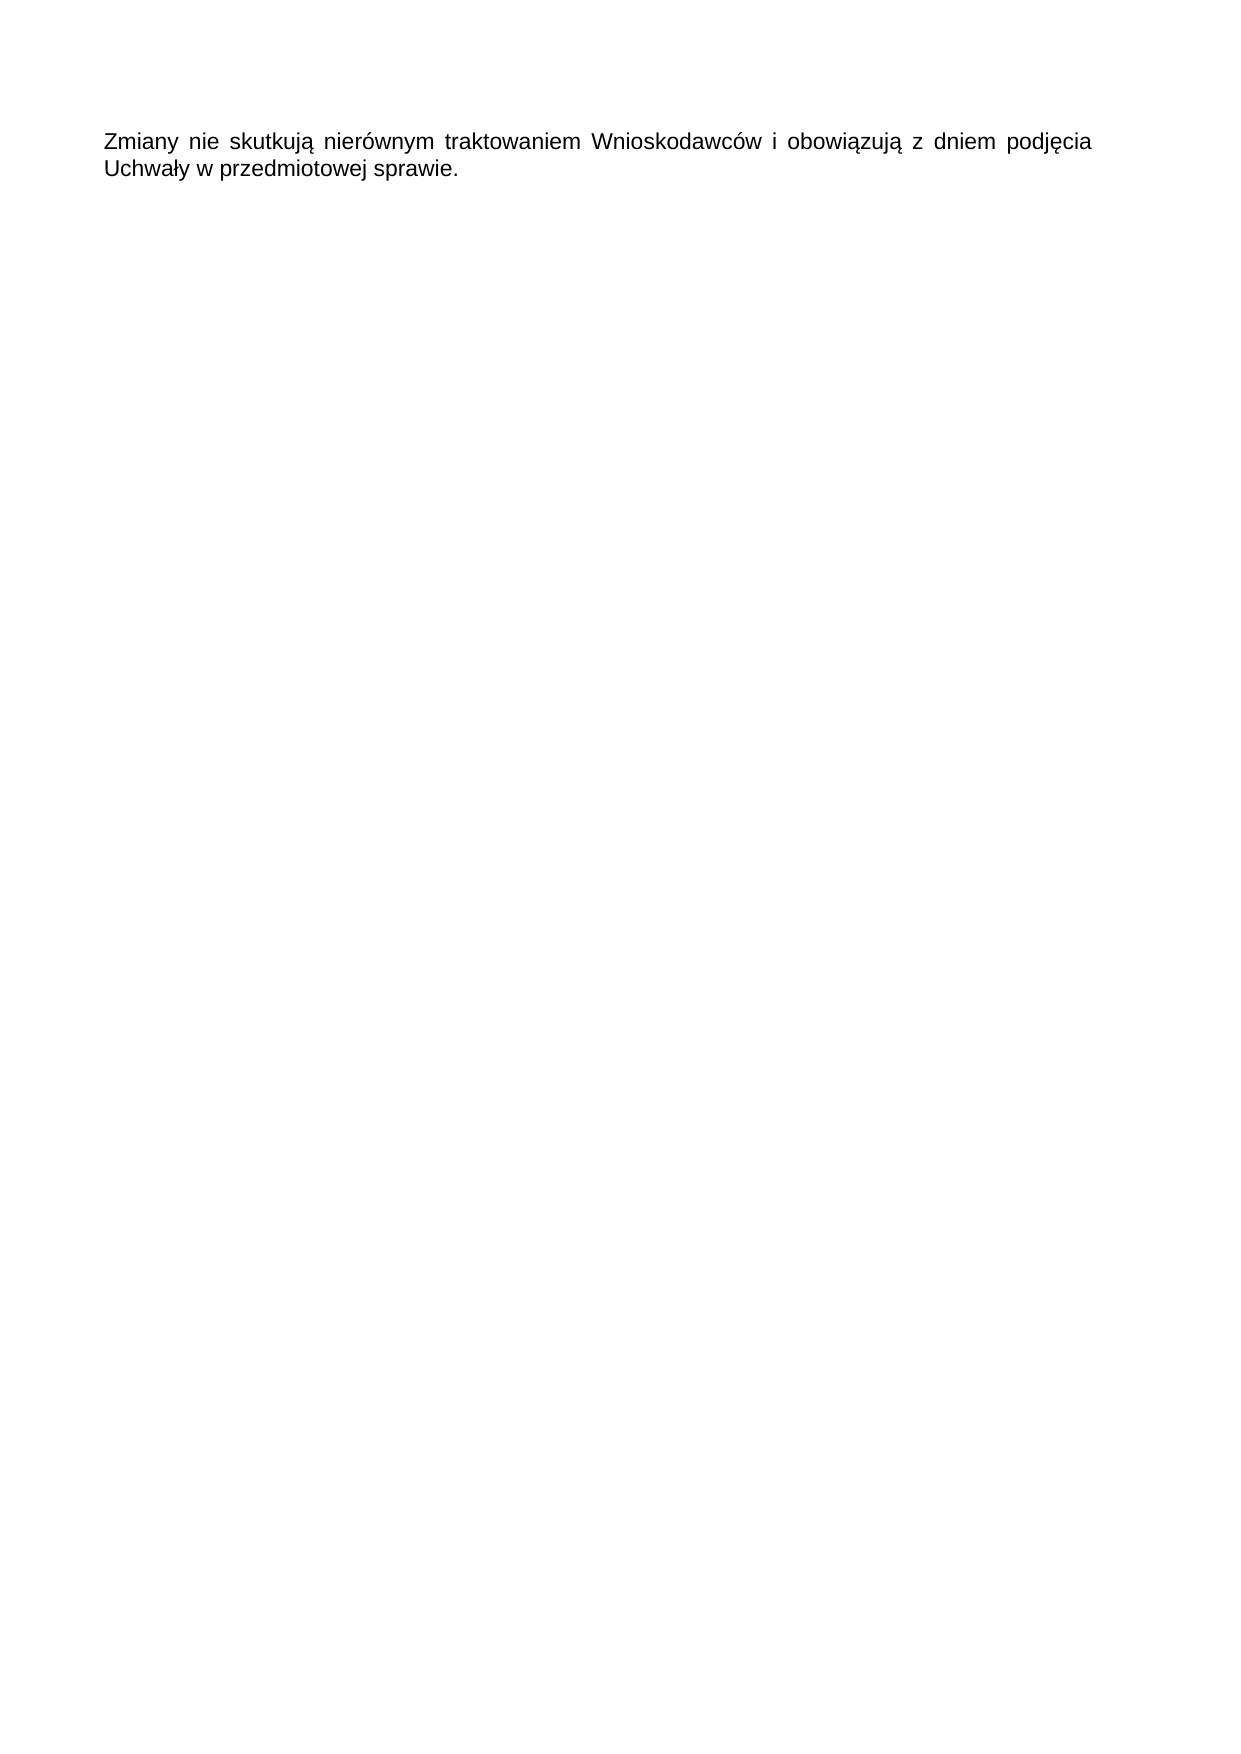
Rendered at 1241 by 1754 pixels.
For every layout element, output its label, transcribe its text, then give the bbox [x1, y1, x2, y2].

text Zmiany nie skutkują nierównym traktowaniem Wnioskodawców i obowiązują z dniem podjęcia Uchwały w przedmiotowej sprawie. [103, 128, 1093, 181]
